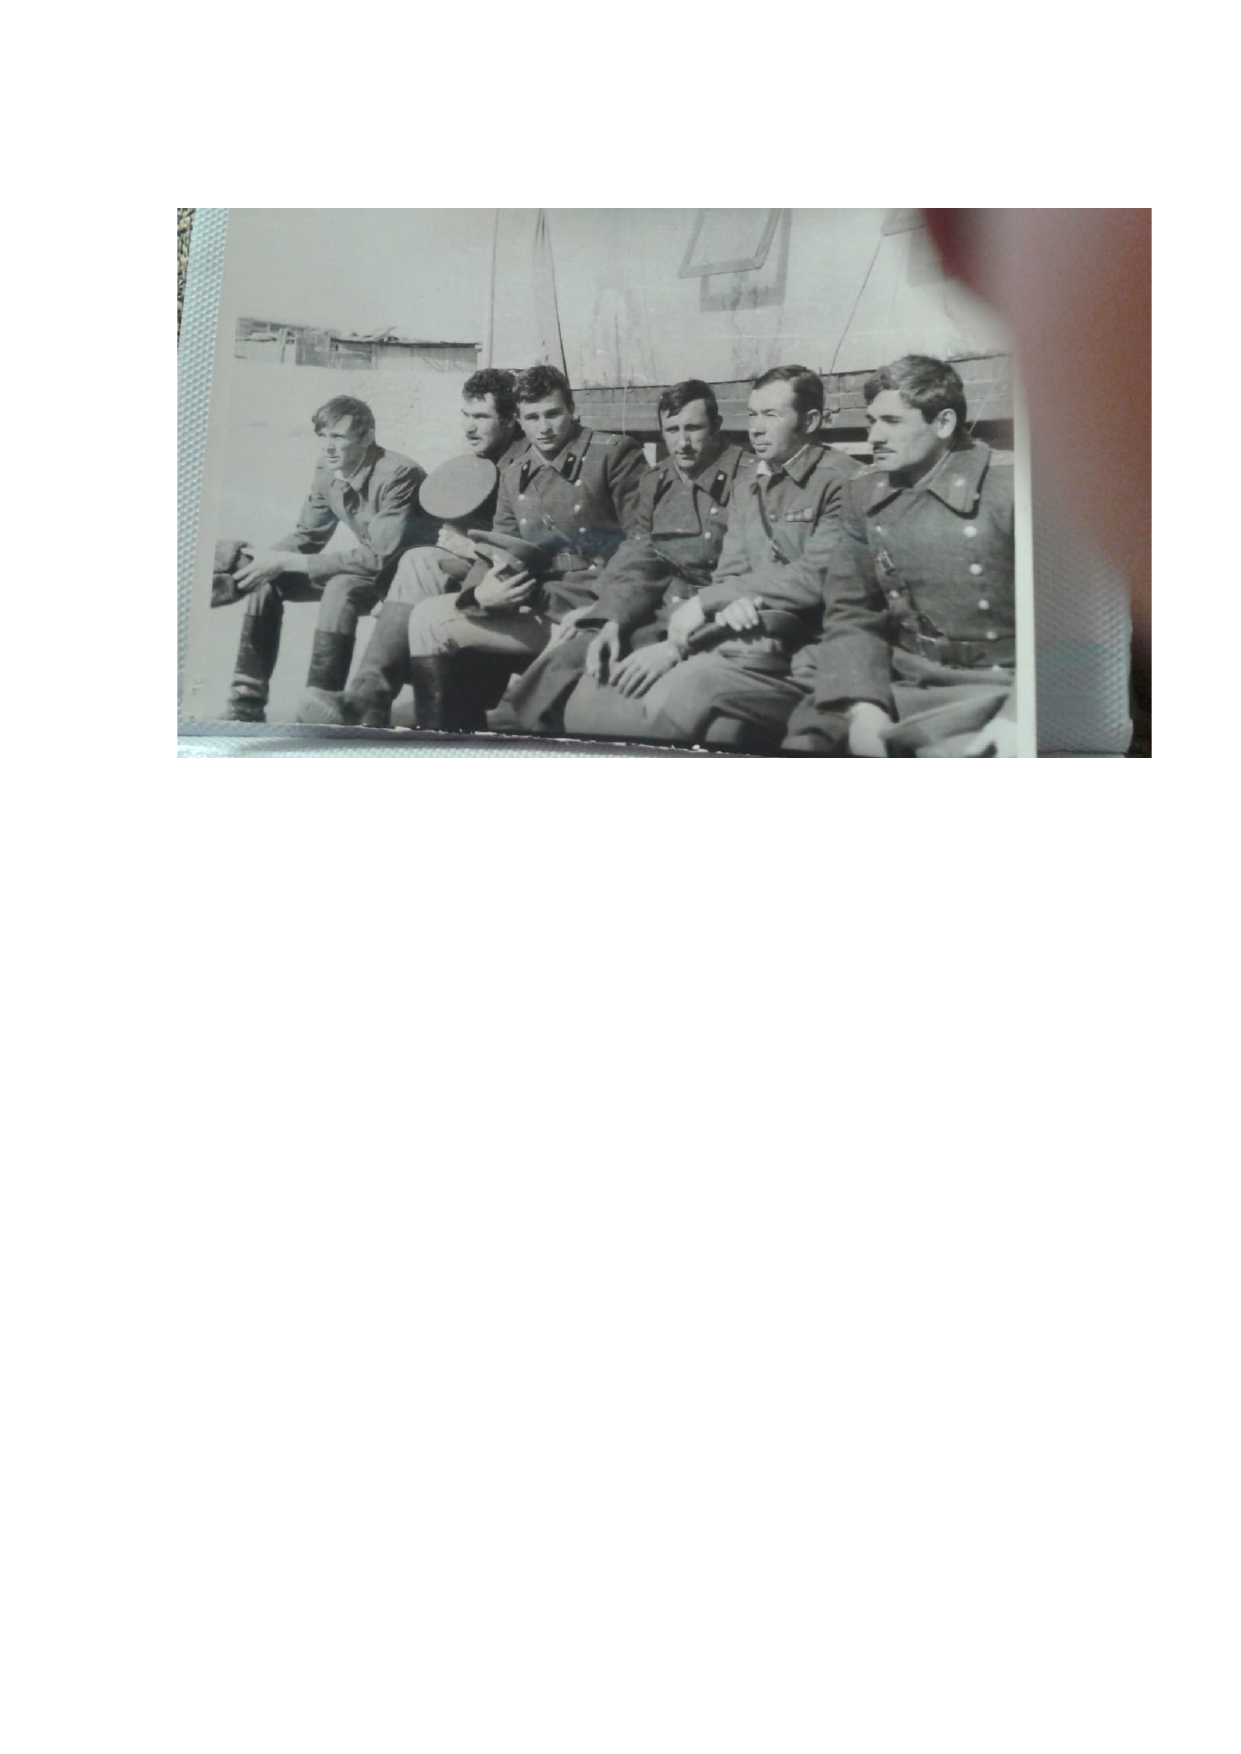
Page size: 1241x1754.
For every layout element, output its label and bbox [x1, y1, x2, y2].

picture [177, 208, 1152, 758]
